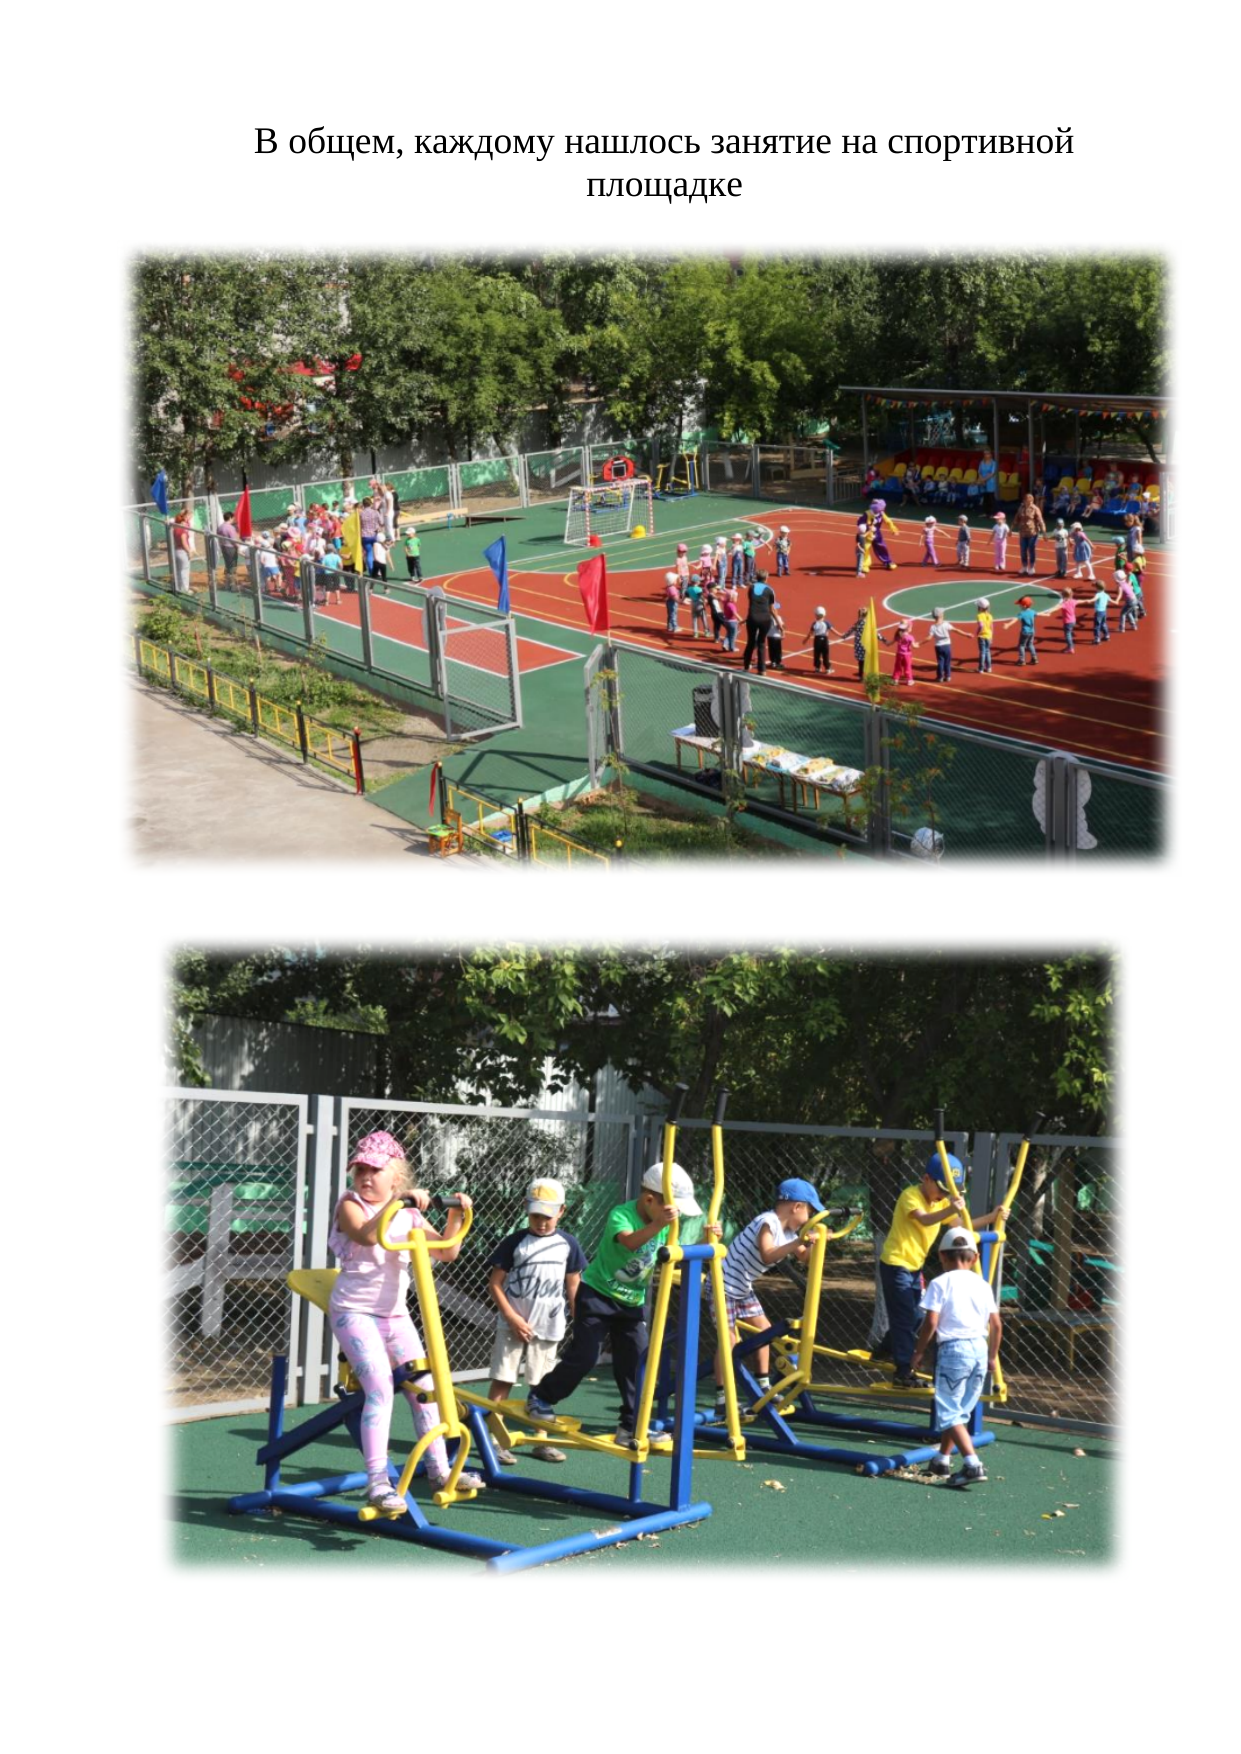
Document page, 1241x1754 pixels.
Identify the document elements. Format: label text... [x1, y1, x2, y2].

text В общем, каждому нашлось занятие на спортивной площадке [177, 118, 1152, 204]
picture [145, 268, 1153, 848]
